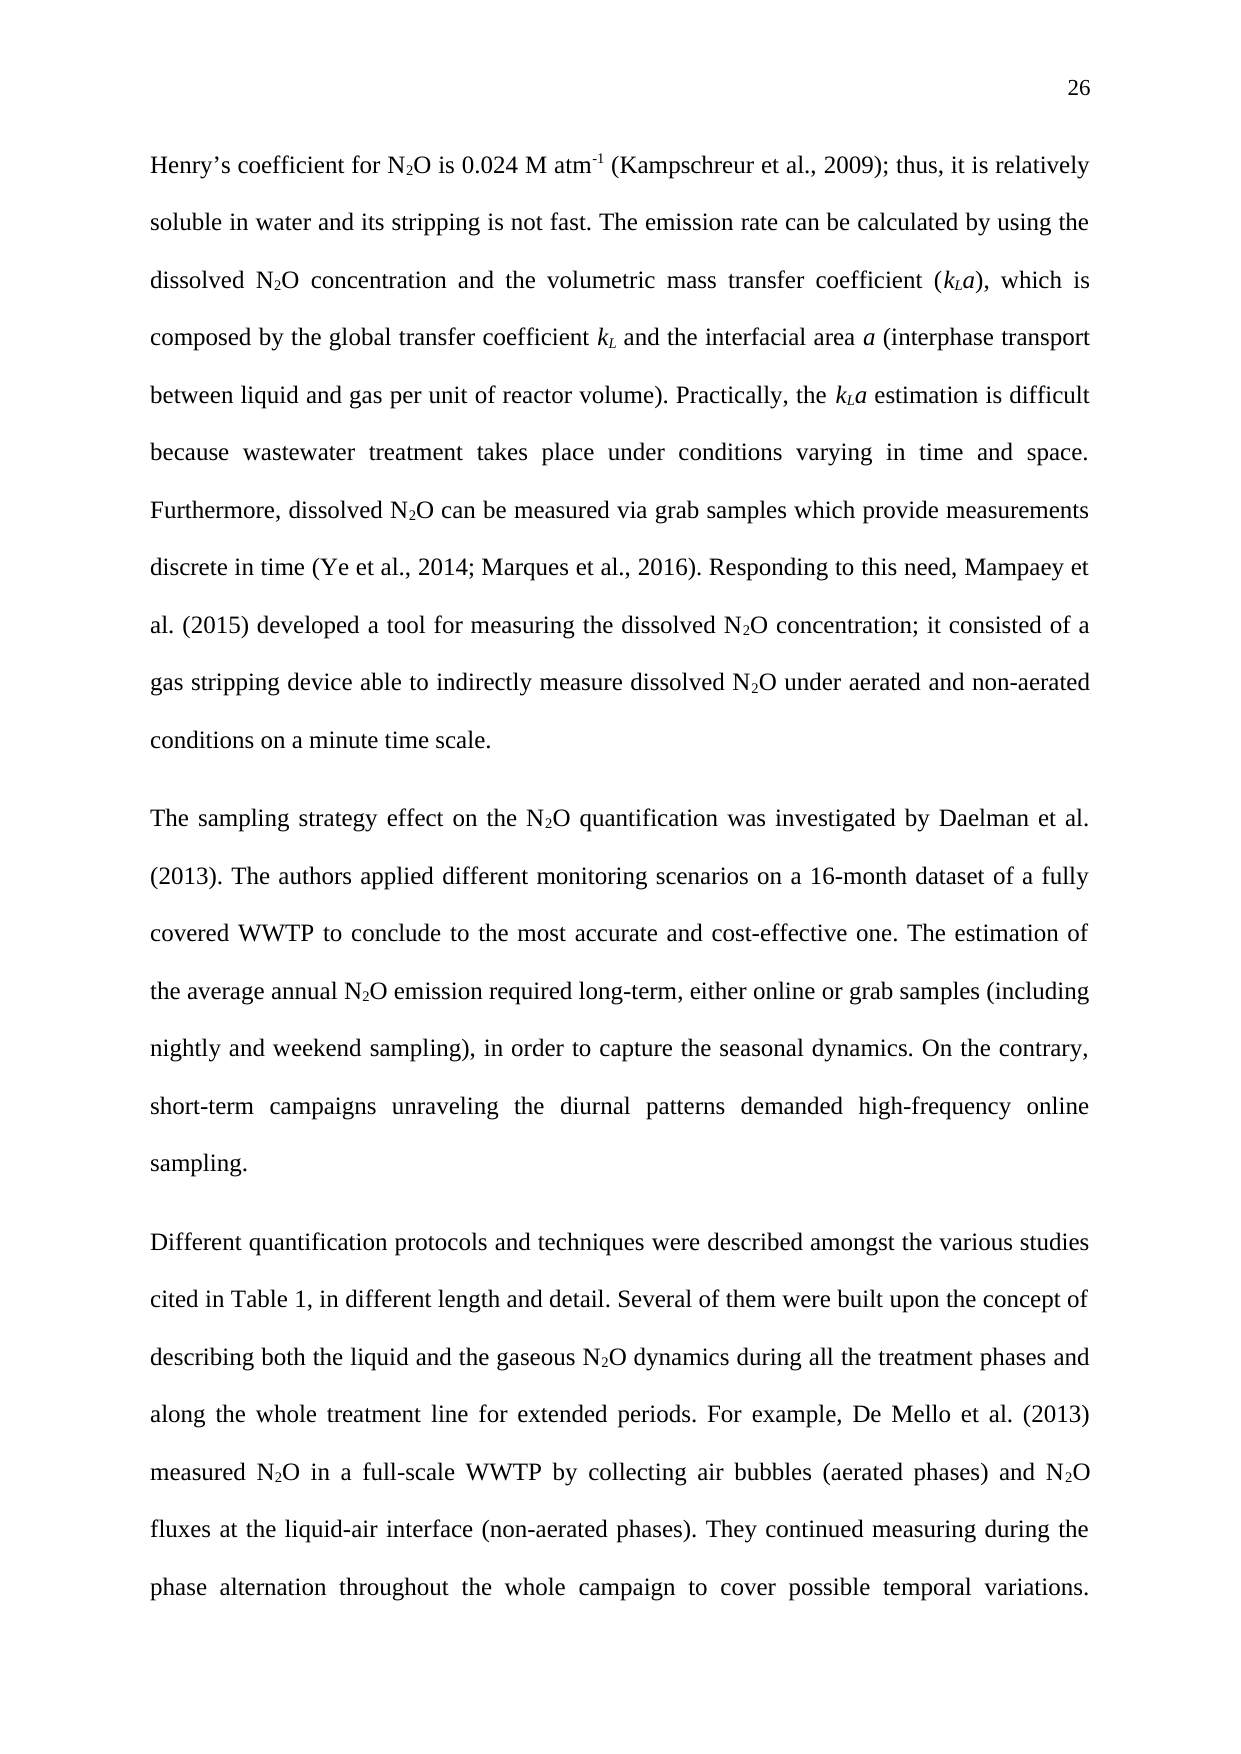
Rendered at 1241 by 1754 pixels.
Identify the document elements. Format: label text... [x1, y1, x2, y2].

text The sampling strategy effect on the N2O quantification was investigated by Daelman et al. (2013). The authors applied different monitoring scenarios on a 16-month dataset of a fully covered WWTP to conclude to the most accurate and cost-effective one. The estimation of the average annual N2O emission required long-term, either online or grab samples (including nightly and weekend sampling), in order to capture the seasonal dynamics. On the contrary, short-term campaigns unraveling the diurnal patterns demanded high-frequency online sampling. [150, 803, 1090, 1177]
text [150, 150, 1090, 754]
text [150, 1227, 1090, 1600]
